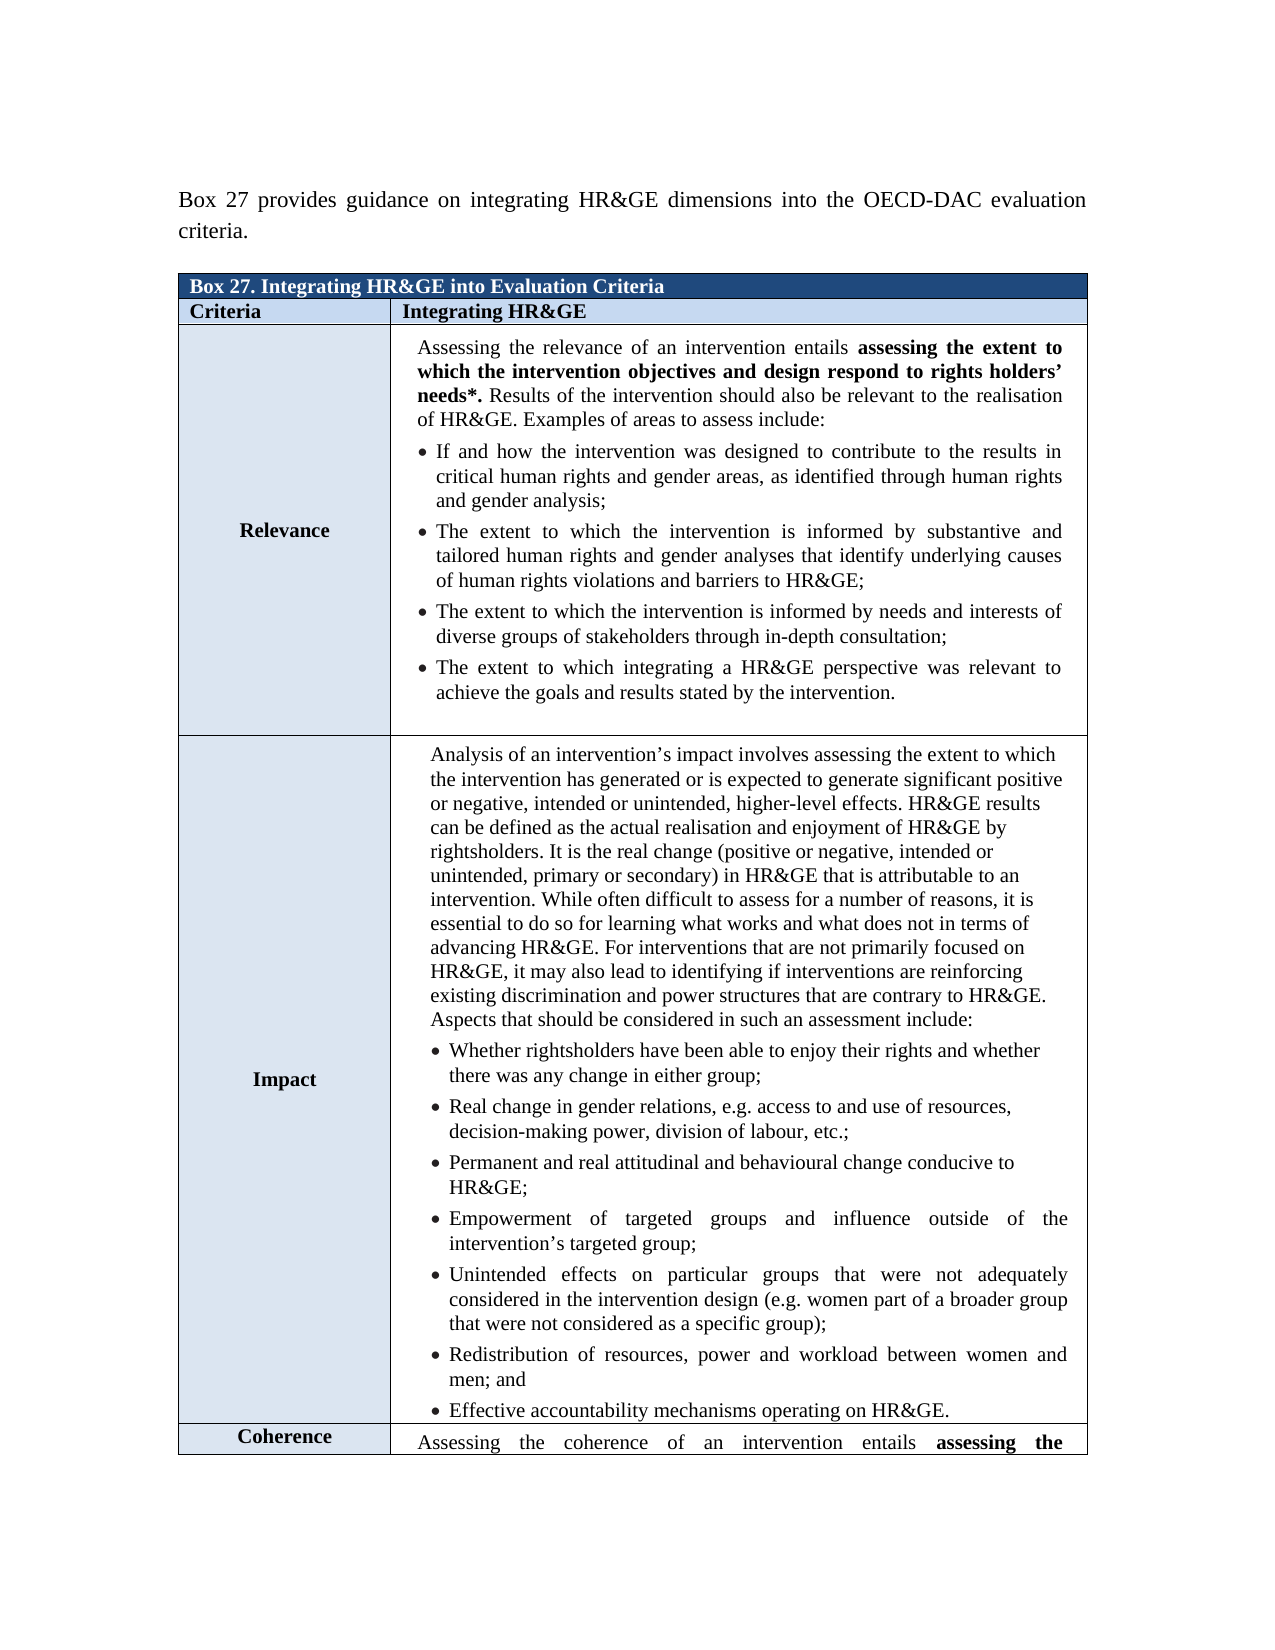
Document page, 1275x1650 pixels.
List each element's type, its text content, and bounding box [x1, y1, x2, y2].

table_cell Analysis of an intervention’s impact involves assessing the extent to which the intervention has generated or is expected to generate significant positive or negative, intended or unintended, higher-level effects. HR&GE results can be defined as the actual realisation and enjoyment of HR&GE by rightsholders. It is the real change (positive or negative, intended or unintended, primary or secondary) in HR&GE that is attributable to an intervention. While often difficult to assess for a number of reasons, it is essential to do so for learning what works and what does not in terms of advancing HR&GE. For interventions that are not primarily focused on HR&GE, it may also lead to identifying if interventions are reinforcing existing discrimination and power structures that are contrary to HR&GE. Aspects that should be considered in such an assessment include: Whether rightsholders have been able to enjoy their rights and whether there was any change in either group; Real change in gender relations, e.g. access to and use of resources, decision-making power, division of labour, etc.; Permanent and real attitudinal and behavioural change conducive to HR&GE; Empowerment of targeted groups and influence outside of the intervention’s targeted group; Unintended effects on particular groups that were not adequately considered in the intervention design (e.g. women part of a broader group that were not considered as a specific group); Redistribution of resources, power and workload between women and men; and Effective accountability mechanisms operating on HR&GE. [391, 736, 1087, 1423]
table_cell Coherence [179, 1424, 390, 1454]
text Box 27 provides guidance on integrating HR&GE dimensions into the OECD-DAC evaluation criteria. [178, 186, 1087, 243]
table_cell Assessing the relevance of an intervention entails assessing the extent to which the intervention objectives and design respond to rights holders’ needs*. Results of the intervention should also be relevant to the realisation of HR&GE. Examples of areas to assess include: If and how the intervention was designed to contribute to the results in critical human rights and gender areas, as identified through human rights and gender analysis; The extent to which the intervention is informed by substantive and tailored human rights and gender analyses that identify underlying causes of human rights violations and barriers to HR&GE; The extent to which the intervention is informed by needs and interests of diverse groups of stakeholders through in-depth consultation; The extent to which integrating a HR&GE perspective was relevant to achieve the goals and results stated by the intervention. [391, 325, 1087, 735]
table_header Box 27. Integrating HR&GE into Evaluation Criteria [179, 274, 1087, 298]
table_cell Impact [179, 736, 390, 1423]
table_cell Integrating HR&GE [391, 299, 1087, 323]
table_cell Criteria [179, 299, 390, 323]
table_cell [391, 1424, 1087, 1454]
table_cell Relevance [179, 325, 390, 735]
